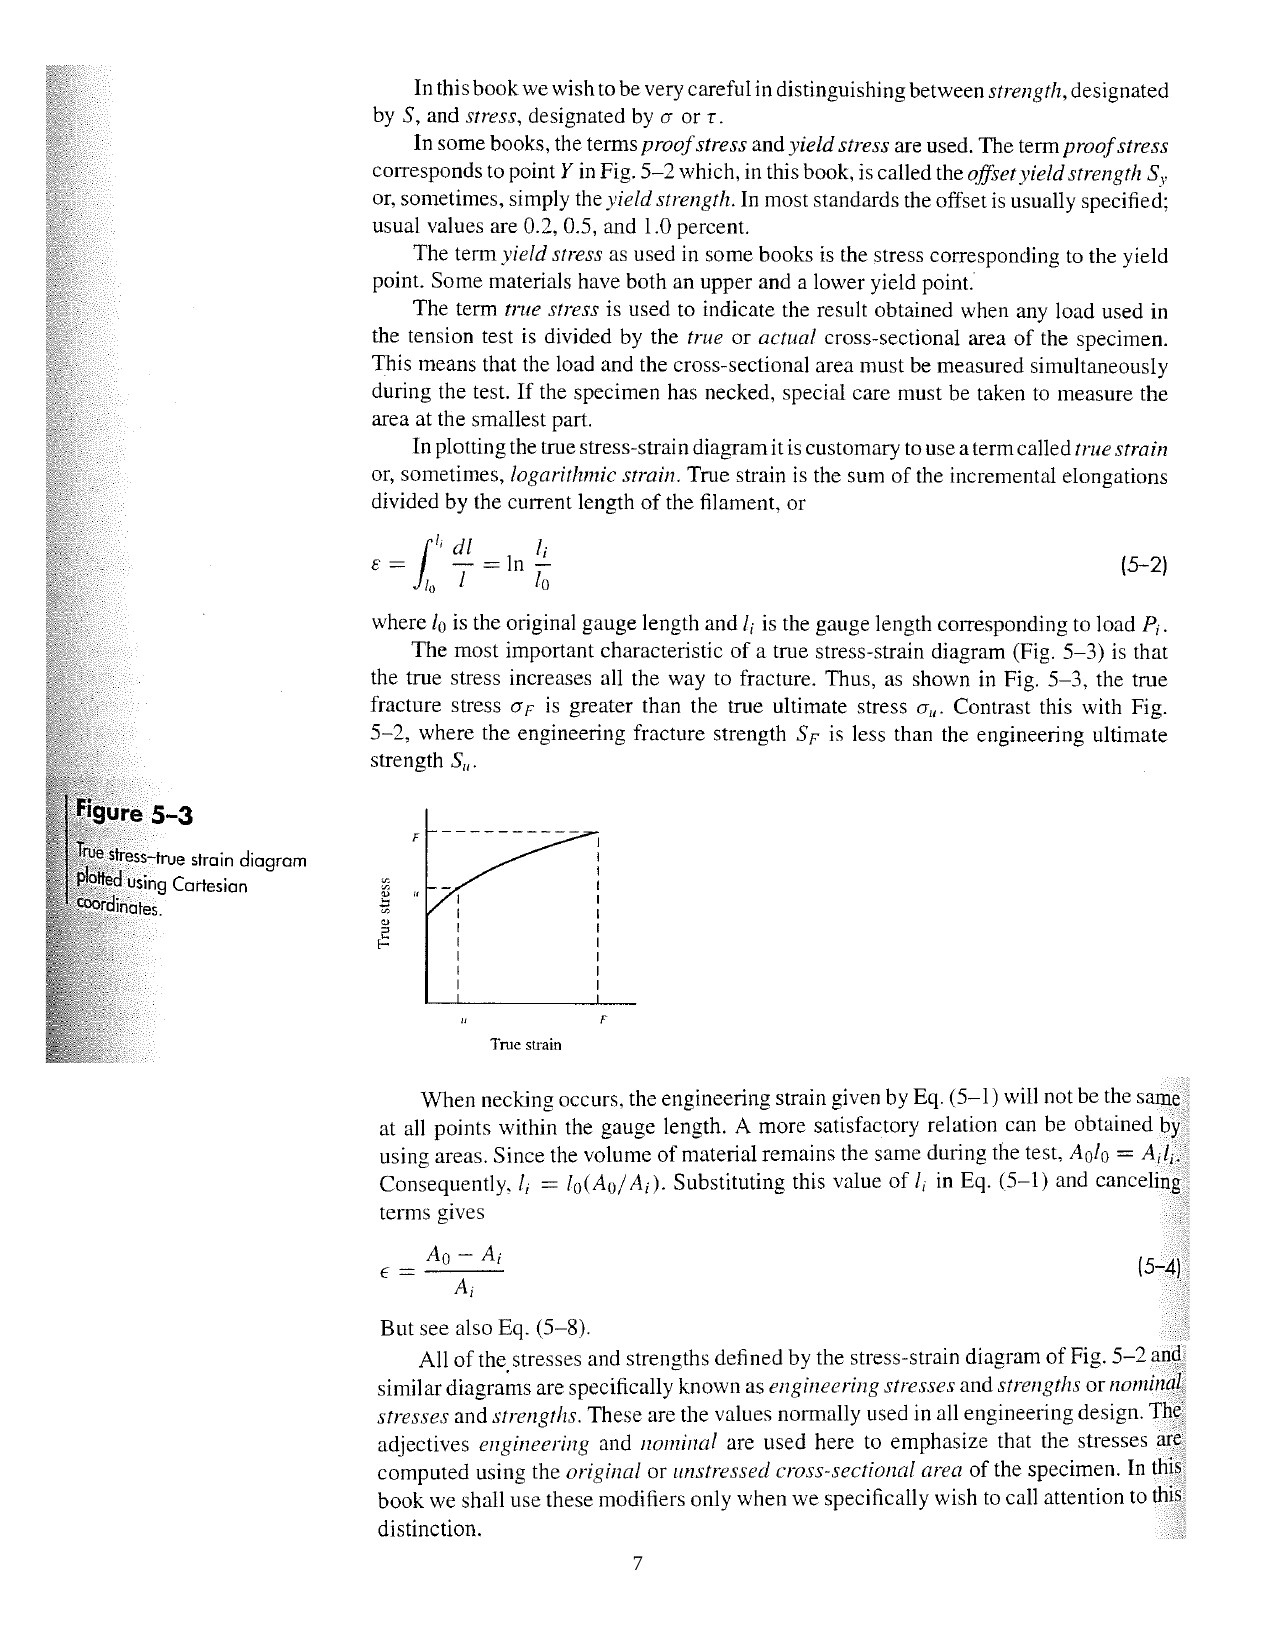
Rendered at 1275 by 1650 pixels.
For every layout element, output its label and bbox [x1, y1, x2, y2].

picture [364, 1344, 1187, 1539]
picture [45, 65, 1175, 1063]
picture [360, 1077, 1190, 1341]
